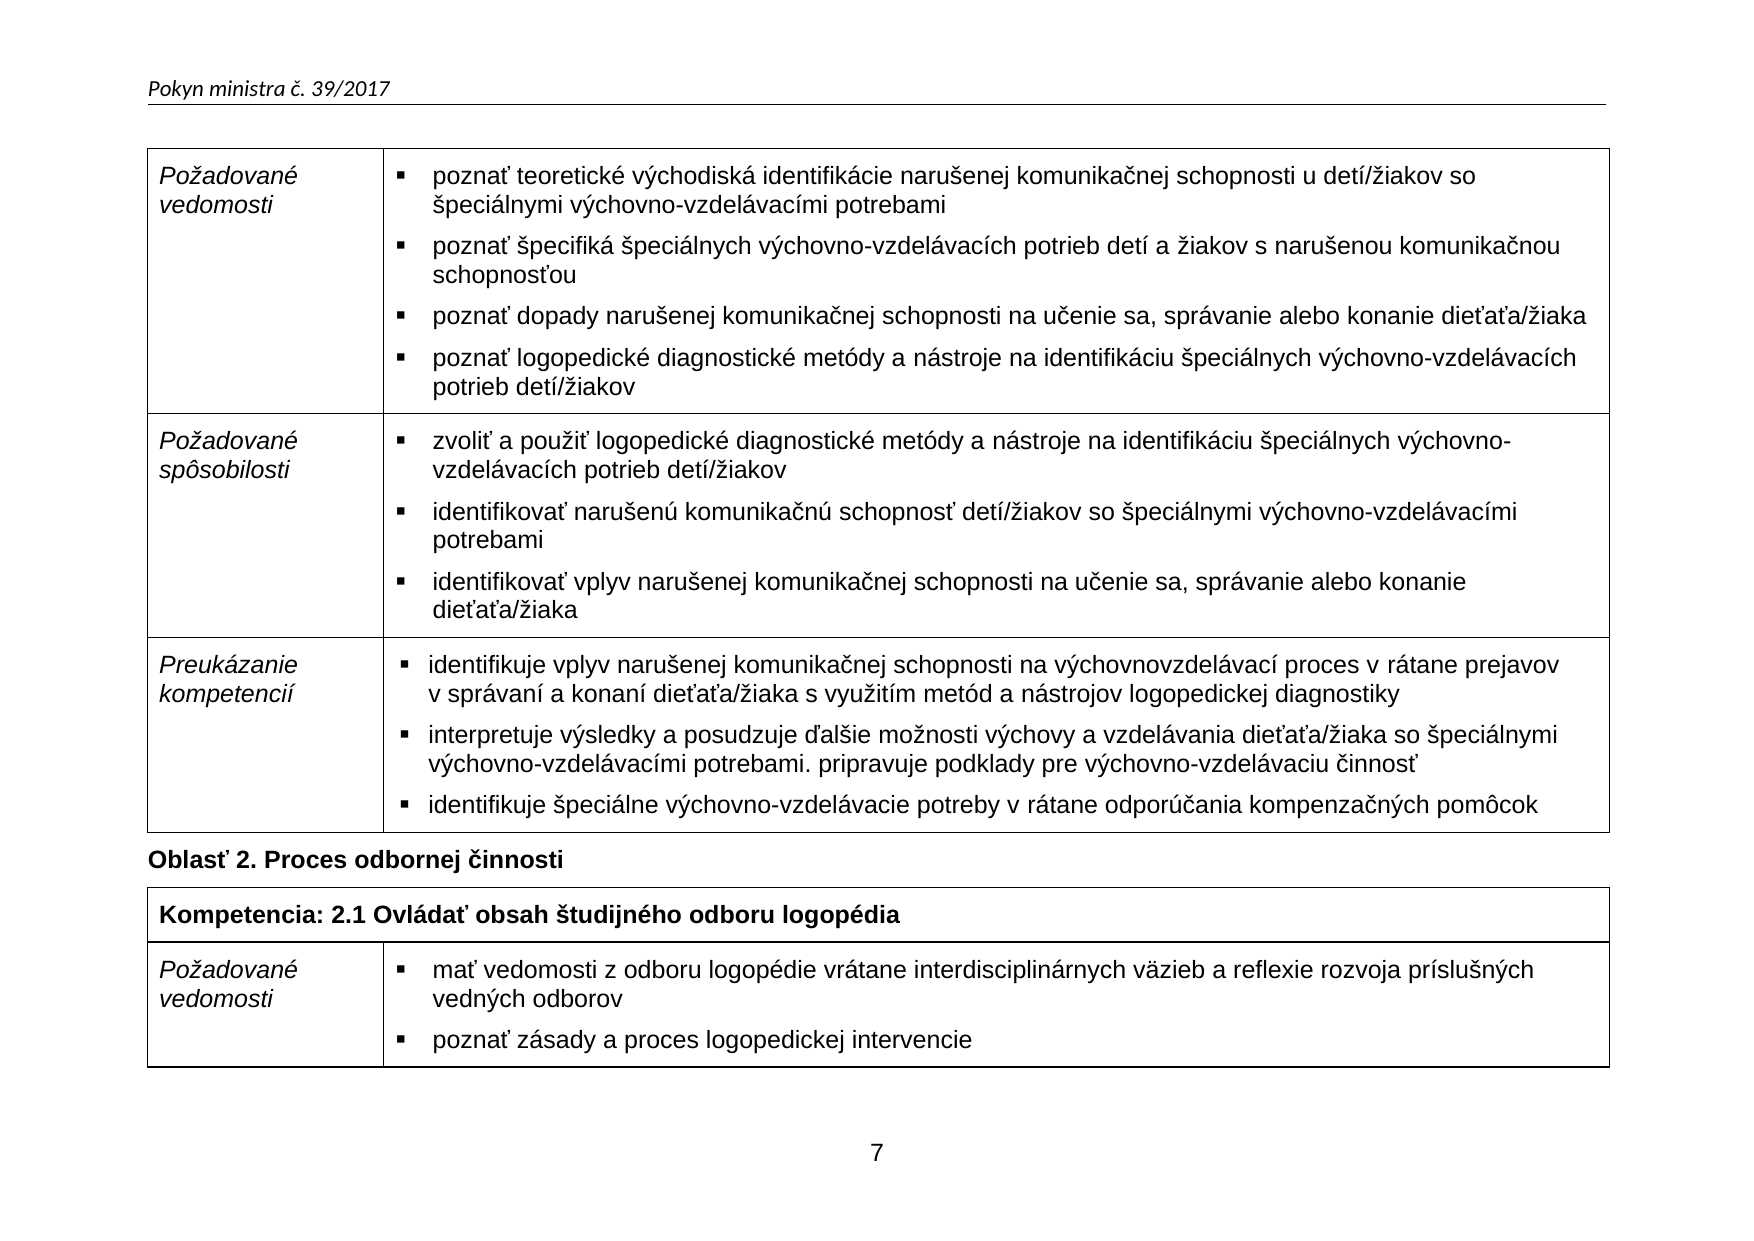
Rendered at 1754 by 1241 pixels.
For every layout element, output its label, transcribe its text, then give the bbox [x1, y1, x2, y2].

table_cell Preukázanie kompetencií [148, 638, 383, 832]
table_cell zvoliť a použiť logopedické diagnostické metódy a nástroje na identifikáciu špeciálnych výchovno-vzdelávacích potrieb detí/žiakov identifikovať narušenú komunikačnú schopnosť detí/žiakov so špeciálnymi výchovno-vzdelávacími potrebami identifikovať vplyv narušenej komunikačnej schopnosti na učenie sa, správanie alebo konanie dieťaťa/žiaka [384, 414, 1609, 637]
table_cell Požadované spôsobilosti [148, 414, 383, 637]
table_cell poznať teoretické východiská identifikácie narušenej komunikačnej schopnosti u detí/žiakov so špeciálnymi výchovno-vzdelávacími potrebami poznať špecifiká špeciálnych výchovno-vzdelávacích potrieb detí a žiakov s narušenou komunikačnou schopnosťou poznať dopady narušenej komunikačnej schopnosti na učenie sa, správanie alebo konanie dieťaťa/žiaka poznať logopedické diagnostické metódy a nástroje na identifikáciu špeciálnych výchovno-vzdelávacích potrieb detí/žiakov [384, 149, 1609, 413]
table_header Kompetencia: 2.1 Ovládať obsah študijného odboru logopédia [148, 888, 1609, 941]
table_cell Požadované vedomosti [148, 149, 383, 413]
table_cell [148, 943, 383, 1066]
text Oblasť 2. Proces odbornej činnosti [148, 845, 1606, 874]
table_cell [384, 943, 1609, 1066]
table_cell identifikuje vplyv narušenej komunikačnej schopnosti na výchovnovzdelávací proces v rátane prejavov v správaní a konaní dieťaťa/žiaka s využitím metód a nástrojov logopedickej diagnostiky interpretuje výsledky a posudzuje ďalšie možnosti výchovy a vzdelávania dieťaťa/žiaka so špeciálnymi výchovno-vzdelávacími potrebami. pripravuje podklady pre výchovno-vzdelávaciu činnosť identifikuje špeciálne výchovno-vzdelávacie potreby v rátane odporúčania kompenzačných pomôcok [384, 638, 1609, 832]
